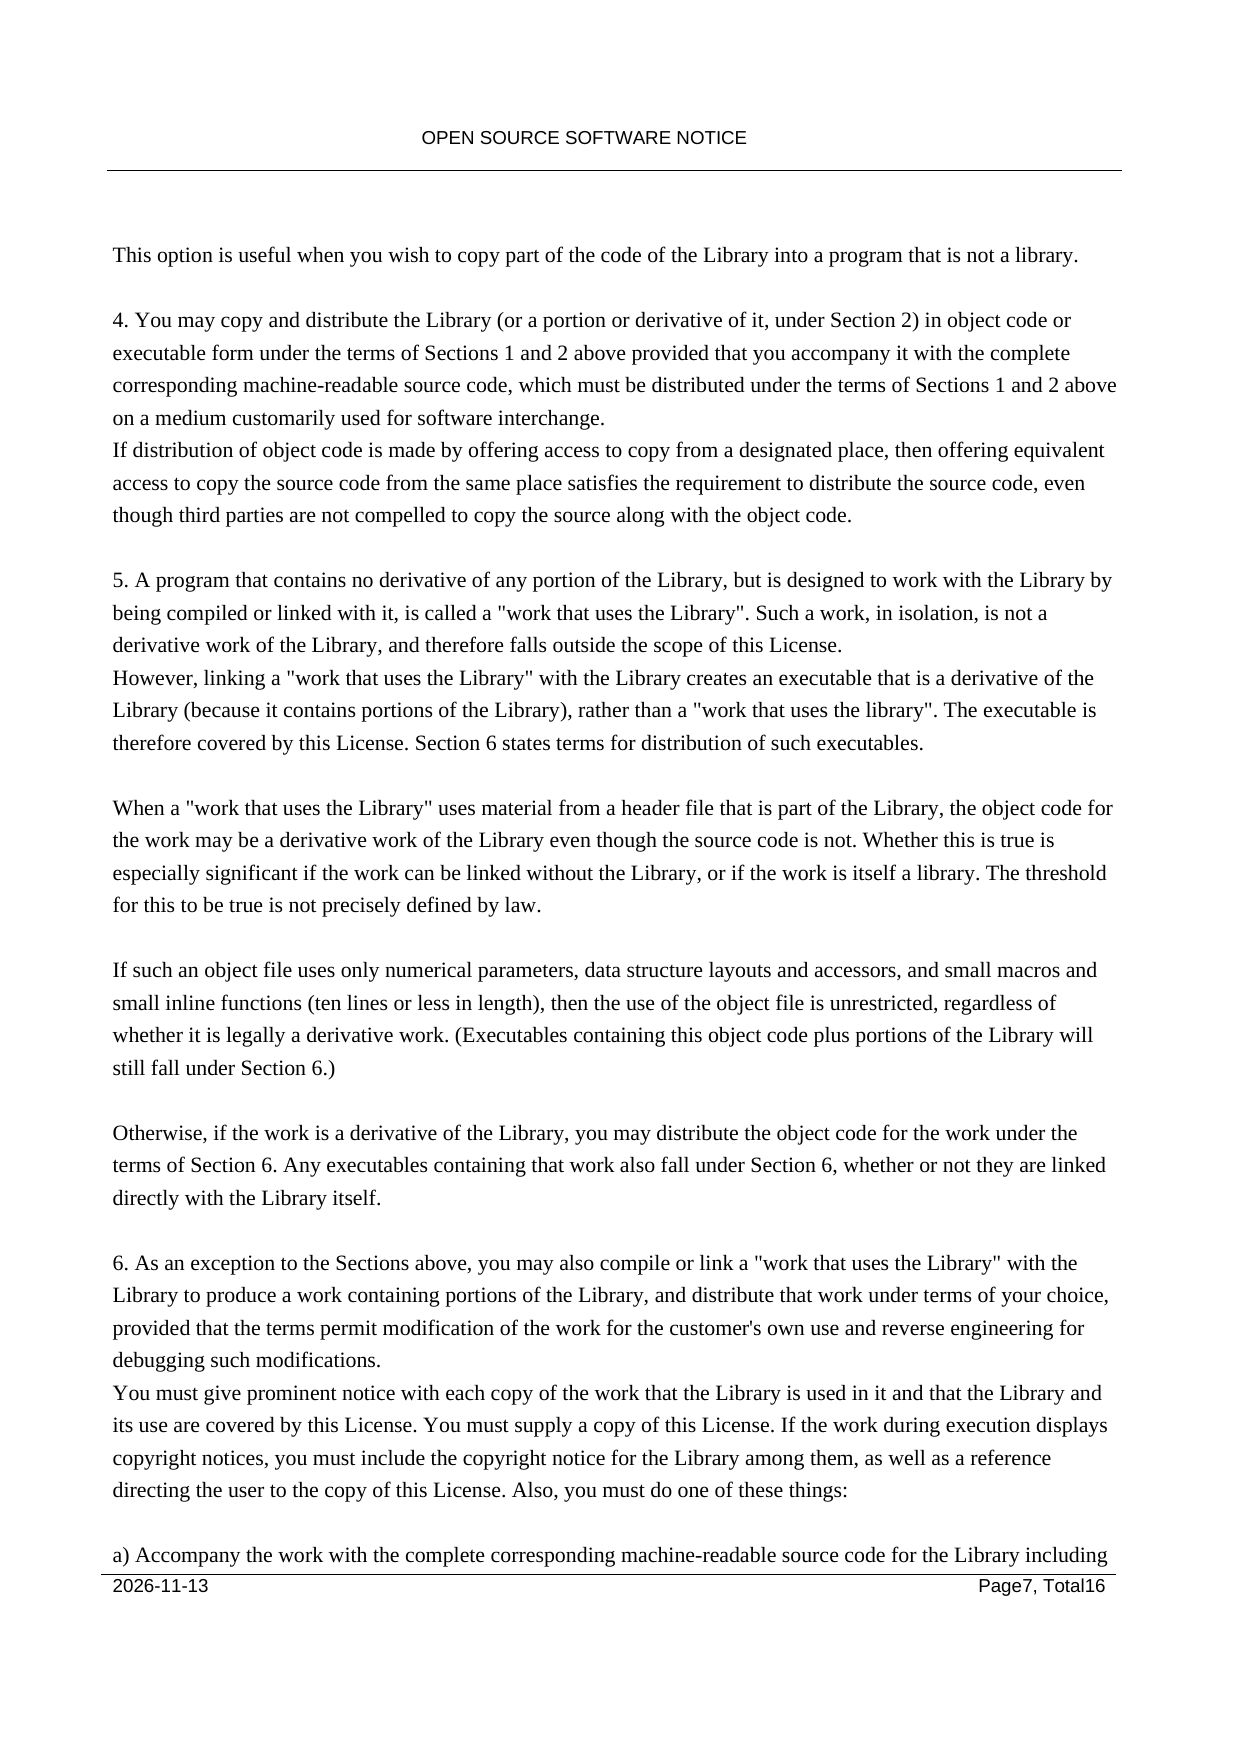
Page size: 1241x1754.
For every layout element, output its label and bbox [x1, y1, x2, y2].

text [112, 206, 1128, 1571]
